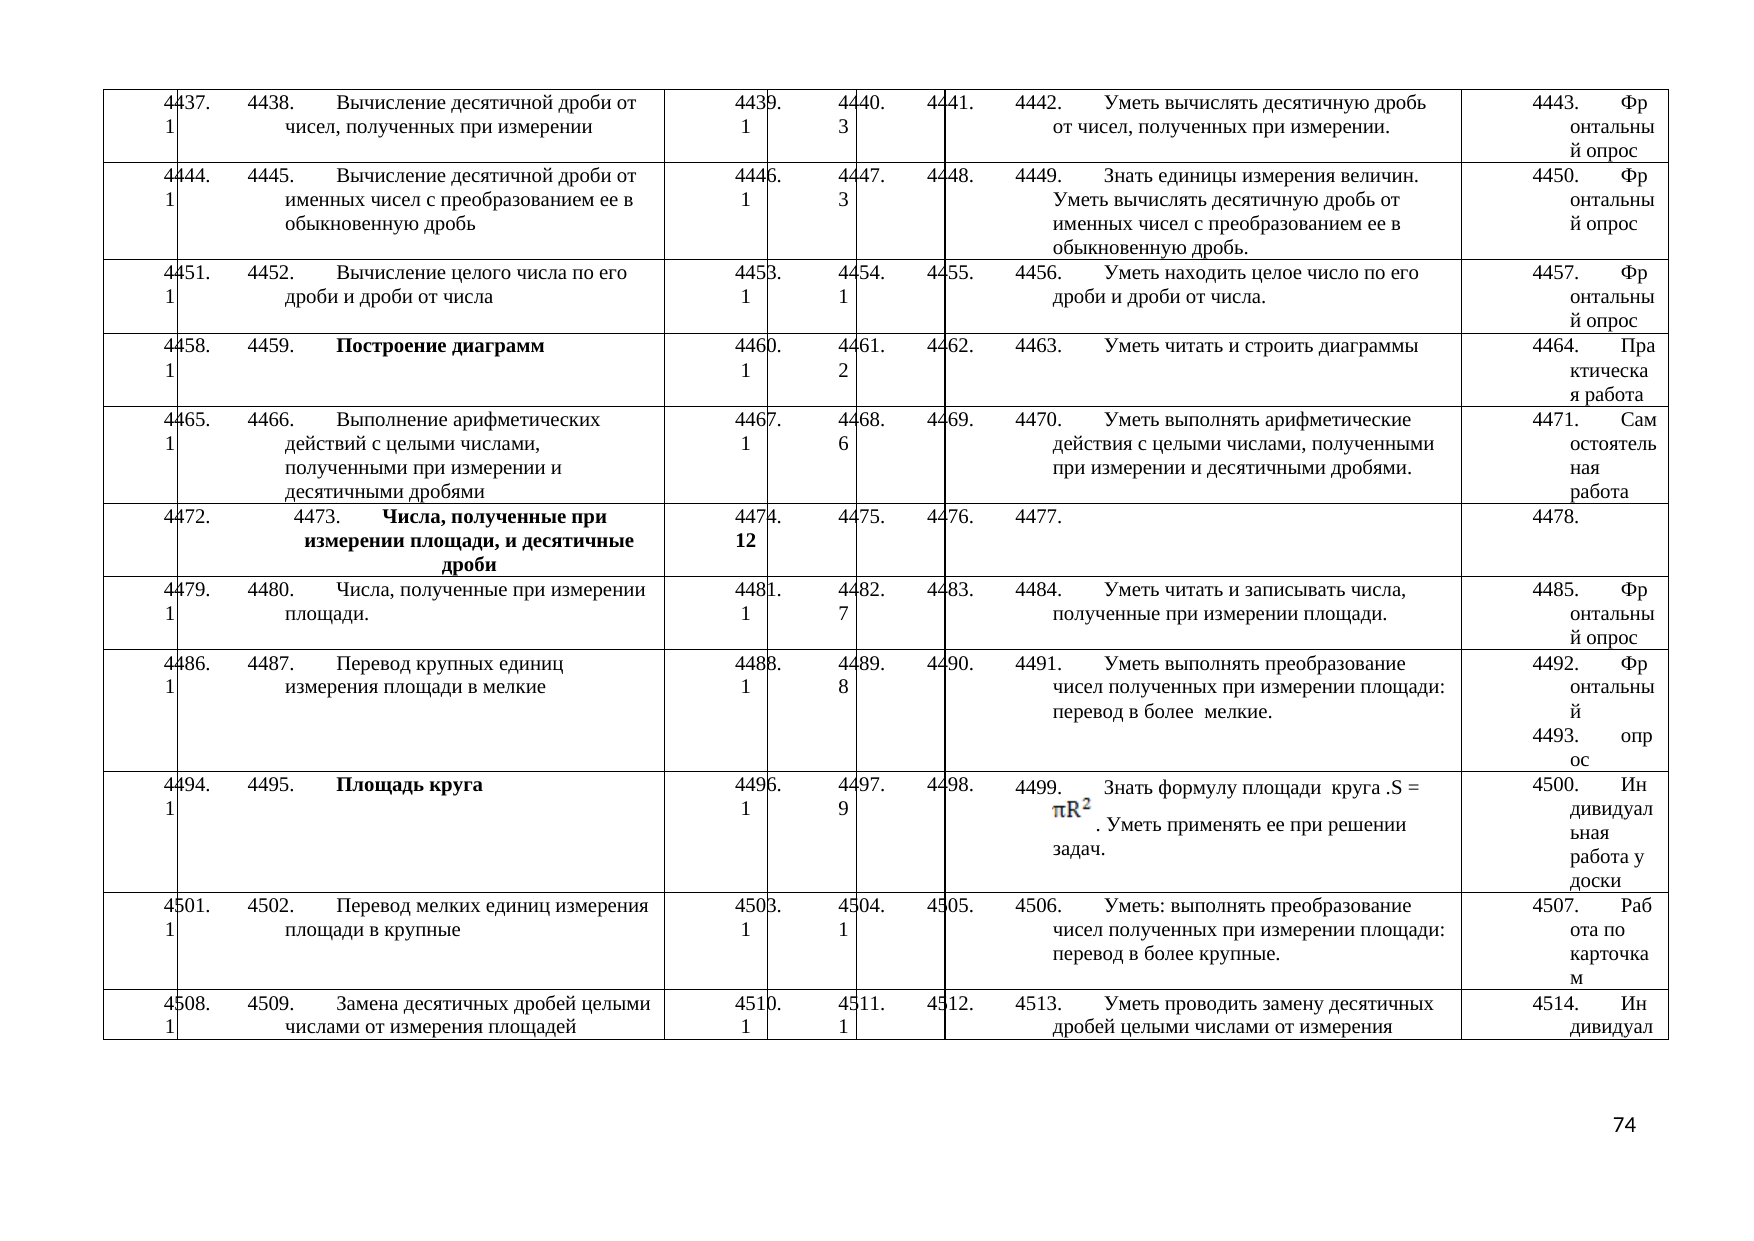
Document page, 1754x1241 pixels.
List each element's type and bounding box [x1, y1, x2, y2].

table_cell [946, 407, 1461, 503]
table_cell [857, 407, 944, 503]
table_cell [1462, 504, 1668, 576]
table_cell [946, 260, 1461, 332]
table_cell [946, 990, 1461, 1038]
picture [1052, 795, 1096, 827]
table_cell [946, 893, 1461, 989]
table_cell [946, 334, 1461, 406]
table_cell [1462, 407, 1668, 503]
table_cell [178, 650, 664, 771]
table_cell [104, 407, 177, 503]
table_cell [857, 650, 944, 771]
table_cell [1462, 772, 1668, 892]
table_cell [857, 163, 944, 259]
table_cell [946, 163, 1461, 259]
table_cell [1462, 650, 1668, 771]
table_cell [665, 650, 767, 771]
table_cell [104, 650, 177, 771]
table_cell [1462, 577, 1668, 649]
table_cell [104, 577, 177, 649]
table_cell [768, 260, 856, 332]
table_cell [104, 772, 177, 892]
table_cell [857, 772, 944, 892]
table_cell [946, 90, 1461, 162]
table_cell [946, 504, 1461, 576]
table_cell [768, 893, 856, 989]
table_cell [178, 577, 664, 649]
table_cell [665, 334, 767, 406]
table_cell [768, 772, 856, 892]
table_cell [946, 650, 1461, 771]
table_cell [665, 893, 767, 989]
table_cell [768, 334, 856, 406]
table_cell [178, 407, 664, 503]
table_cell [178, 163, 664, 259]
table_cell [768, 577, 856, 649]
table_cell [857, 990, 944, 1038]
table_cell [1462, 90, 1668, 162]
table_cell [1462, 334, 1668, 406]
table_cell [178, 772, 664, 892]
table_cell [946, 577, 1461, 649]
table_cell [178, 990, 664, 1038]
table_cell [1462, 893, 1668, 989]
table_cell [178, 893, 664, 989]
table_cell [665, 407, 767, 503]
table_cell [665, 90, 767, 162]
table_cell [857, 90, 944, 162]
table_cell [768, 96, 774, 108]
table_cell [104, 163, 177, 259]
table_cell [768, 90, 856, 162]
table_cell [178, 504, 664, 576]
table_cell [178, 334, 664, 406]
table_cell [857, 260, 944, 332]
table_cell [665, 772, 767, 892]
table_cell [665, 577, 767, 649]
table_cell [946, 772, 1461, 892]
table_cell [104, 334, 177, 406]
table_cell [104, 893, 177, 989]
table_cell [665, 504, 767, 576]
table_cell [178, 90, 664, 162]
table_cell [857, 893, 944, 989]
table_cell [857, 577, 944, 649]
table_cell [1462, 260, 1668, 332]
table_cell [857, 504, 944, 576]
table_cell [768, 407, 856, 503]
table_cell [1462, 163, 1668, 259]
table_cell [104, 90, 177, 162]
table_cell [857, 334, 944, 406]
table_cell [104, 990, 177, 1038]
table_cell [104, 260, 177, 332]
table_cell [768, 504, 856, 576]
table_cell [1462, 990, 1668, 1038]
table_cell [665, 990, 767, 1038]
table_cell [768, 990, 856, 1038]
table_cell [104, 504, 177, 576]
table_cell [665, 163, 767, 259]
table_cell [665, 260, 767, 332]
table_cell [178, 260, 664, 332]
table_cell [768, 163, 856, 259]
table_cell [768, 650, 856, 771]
